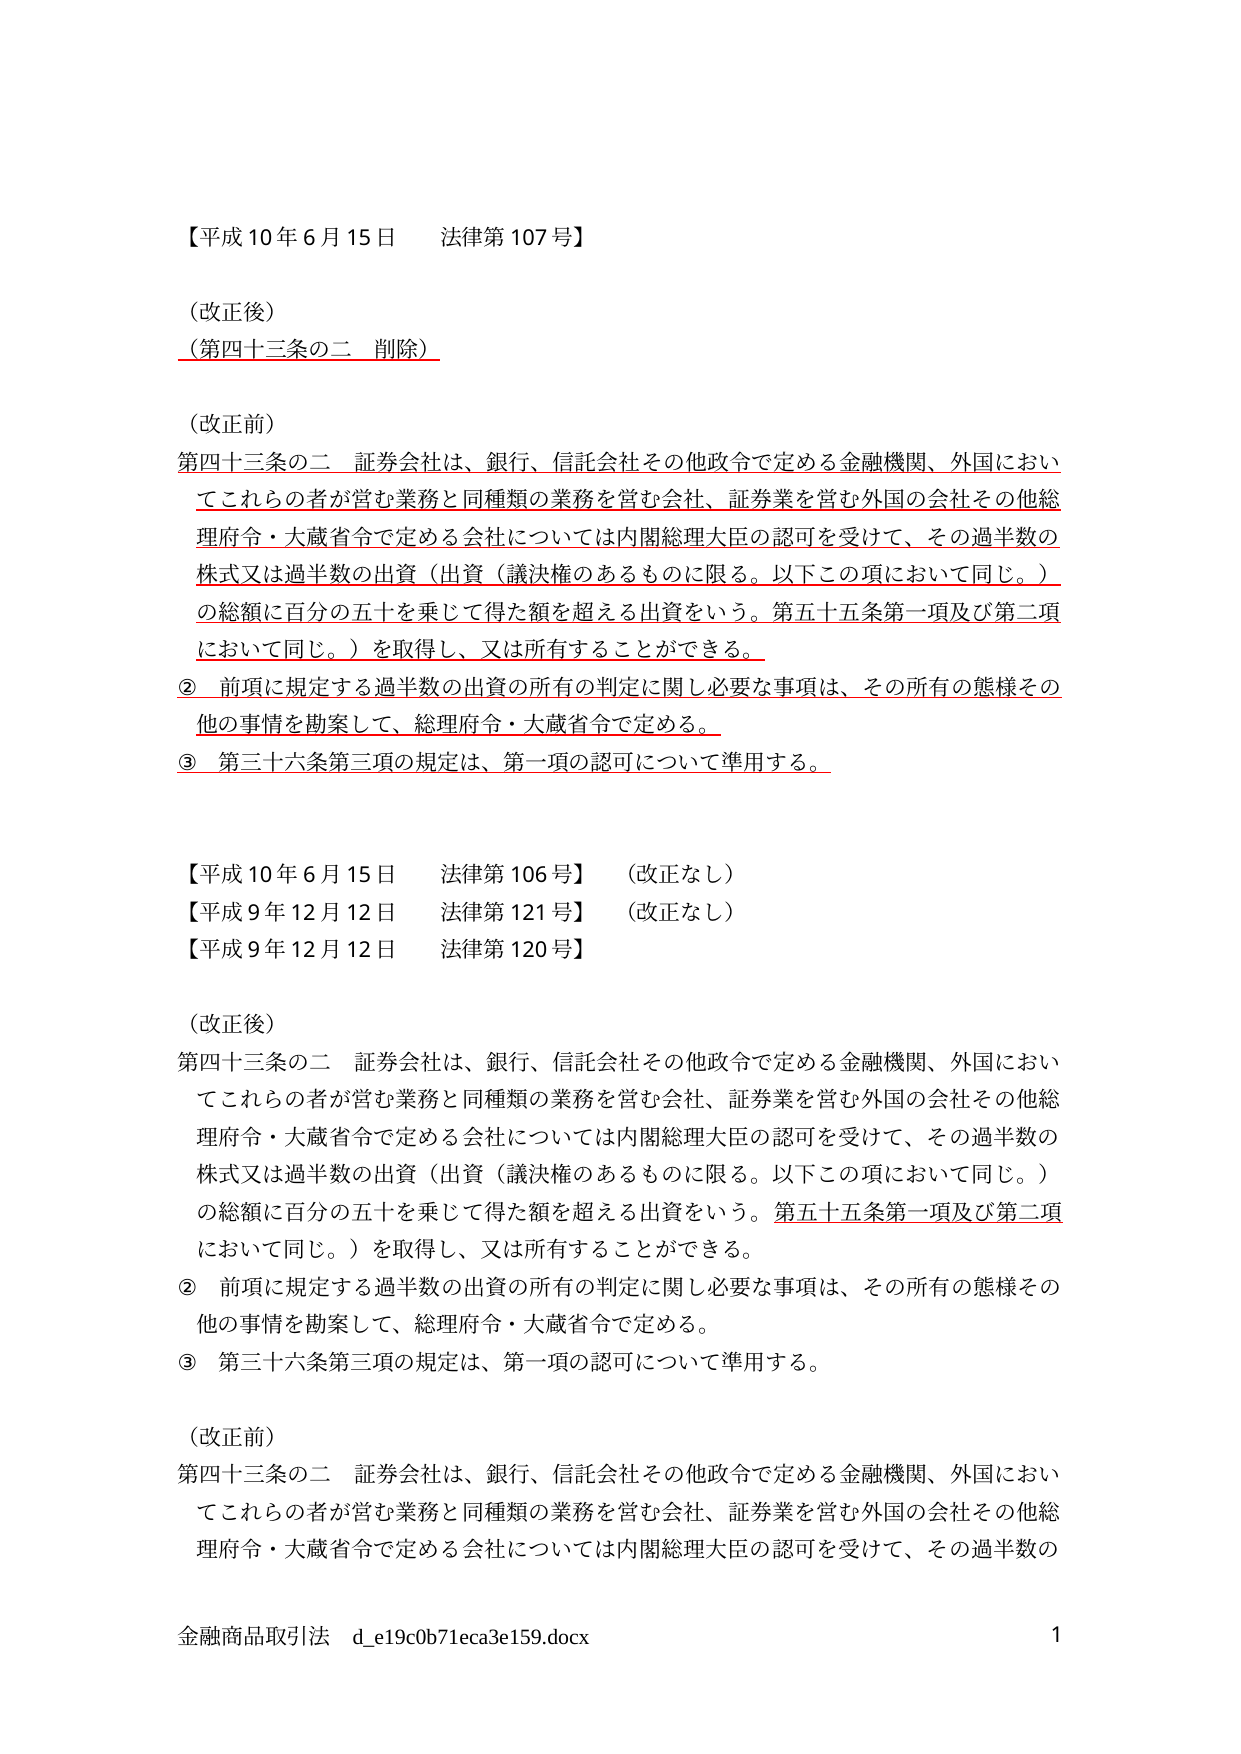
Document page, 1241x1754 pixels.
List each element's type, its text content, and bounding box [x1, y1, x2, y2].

text 【平成10年6月15日 法律第107号】 [177, 217, 1063, 254]
text （第四十三条の二 削除） [177, 329, 1063, 367]
text （改正後） [177, 1004, 1063, 1042]
text 第四十三条の二 証券会社は、銀行、信託会社その他政令で定める金融機関、外国においてこれらの者が営む業務と同種類の業務を営む会社、証券業を営む外国の会社その他総理府令・大蔵省令で定める会社については内閣総理大臣の認可を受けて、その過半数の株式又は過半数の出資（出資（議決権のあるものに限る。以下この項において同じ。）の総額に百分の五十を乗じて得た額を超える出資をいう。第五十五条第一項及び第二項において同じ。）を取得し、又は所有することができる。 [177, 1042, 1063, 1267]
text （改正前） [177, 404, 1063, 442]
text ② 前項に規定する過半数の出資の所有の判定に関し必要な事項は、その所有の態様その他の事情を勘案して、総理府令・大蔵省令で定める。 [177, 1267, 1063, 1342]
text ③ 第三十六条第三項の規定は、第一項の認可について準用する。 [177, 1342, 1063, 1379]
text （改正後） [177, 292, 1063, 329]
text 【平成10年6月15日 法律第106号】 （改正なし） [177, 854, 1063, 892]
text 【平成9年12月12日 法律第121号】 （改正なし） [177, 892, 1063, 929]
text 【平成9年12月12日 法律第120号】 [177, 929, 1063, 967]
text （改正前） [177, 1417, 1063, 1454]
text ③ 第三十六条第三項の規定は、第一項の認可について準用する。 [177, 742, 1063, 779]
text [177, 1454, 1063, 1567]
text ② 前項に規定する過半数の出資の所有の判定に関し必要な事項は、その所有の態様その他の事情を勘案して、総理府令・大蔵省令で定める。 [177, 667, 1063, 742]
text 第四十三条の二 証券会社は、銀行、信託会社その他政令で定める金融機関、外国においてこれらの者が営む業務と同種類の業務を営む会社、証券業を営む外国の会社その他総理府令・大蔵省令で定める会社については内閣総理大臣の認可を受けて、その過半数の株式又は過半数の出資（出資（議決権のあるものに限る。以下この項において同じ。）の総額に百分の五十を乗じて得た額を超える出資をいう。第五十五条第一項及び第二項において同じ。）を取得し、又は所有することができる。 [177, 442, 1063, 667]
